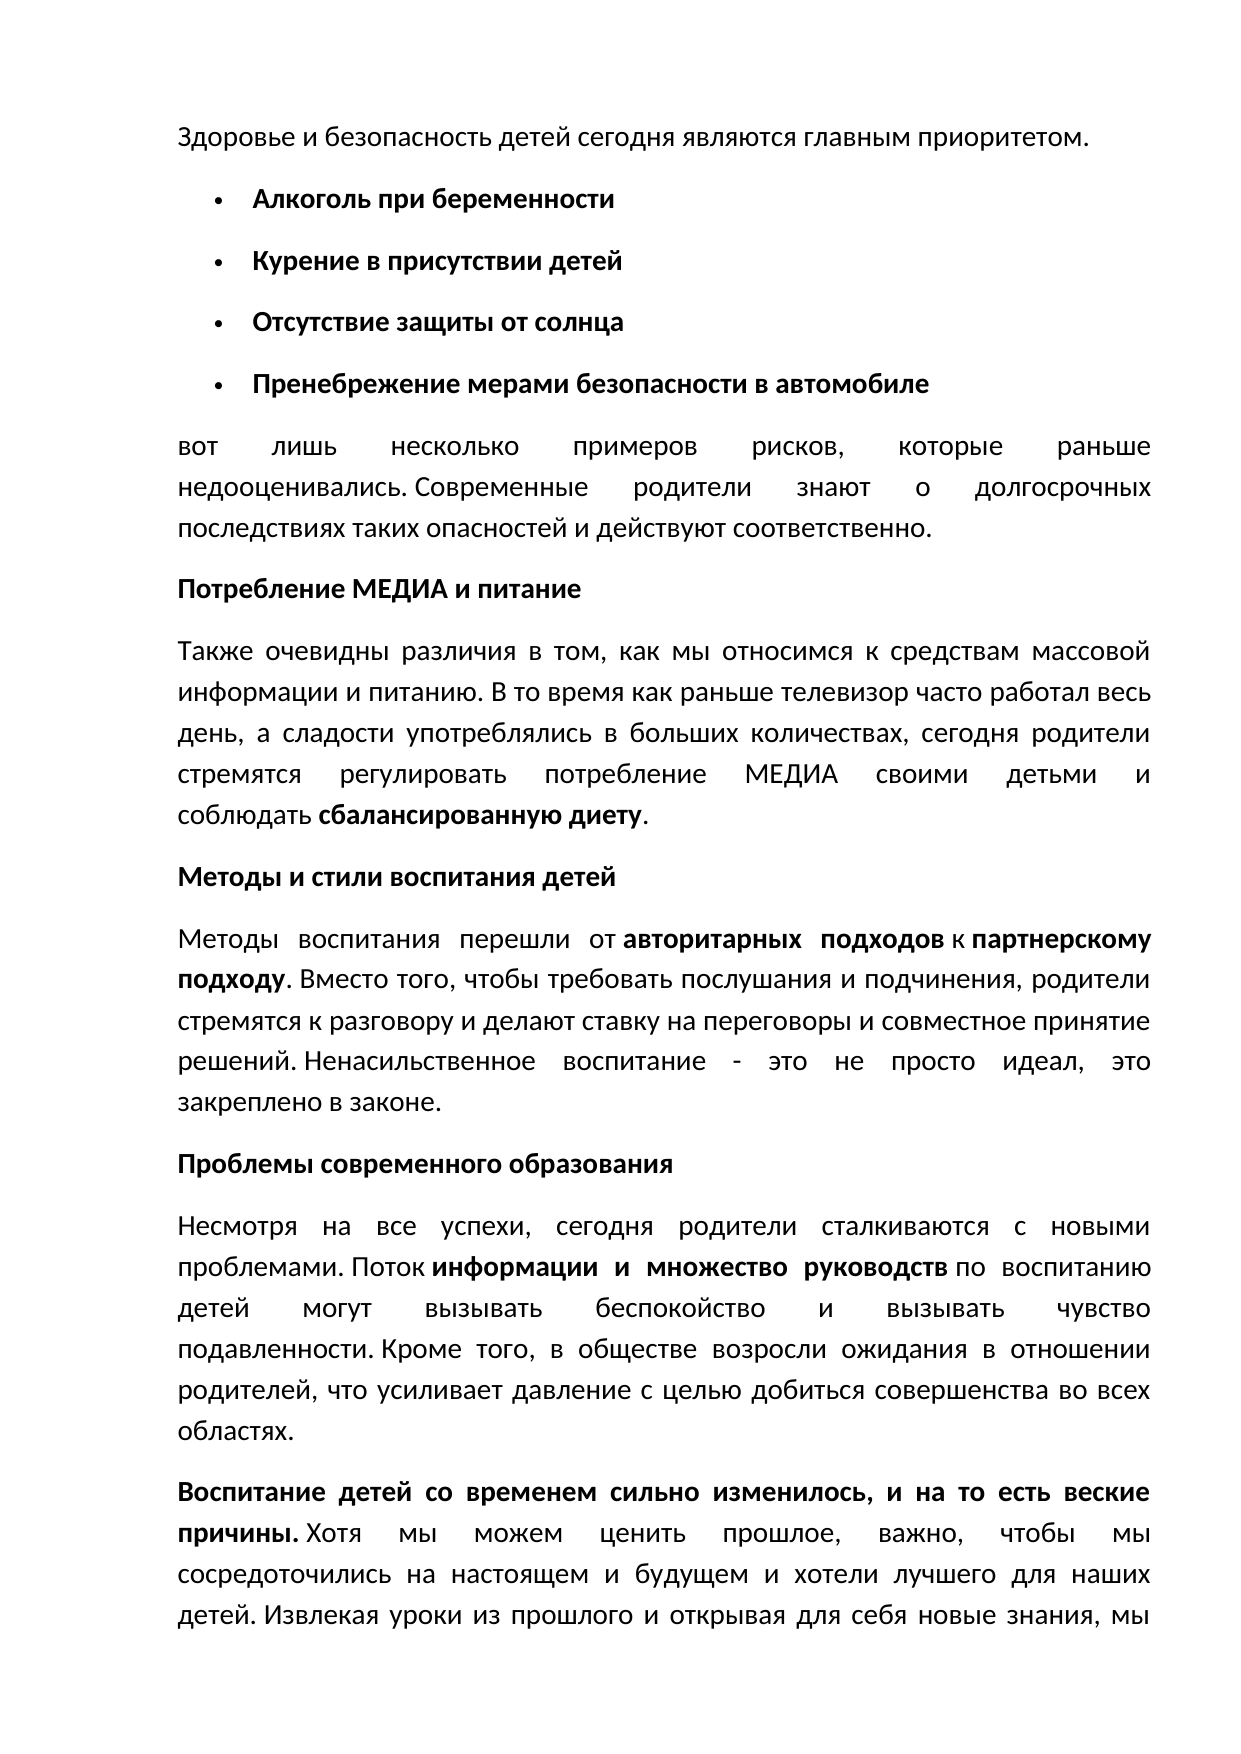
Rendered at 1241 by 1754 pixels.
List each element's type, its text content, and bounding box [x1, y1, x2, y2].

text Методы воспитания перешли от авторитарных подходов к партнерскому подходу. Вместо того, чтобы требовать послушания и подчинения, родители стремятся к разговору и делают ставку на переговоры и совместное принятие решений. Ненасильственное воспитание - это не просто идеал, это закреплено в законе. [177, 920, 1152, 1119]
list Алкоголь при беременности [215, 180, 1152, 216]
text Проблемы современного образования [177, 1145, 1152, 1181]
text Потребление МЕДИА и питание [177, 571, 1152, 606]
text вот лишь несколько примеров рисков, которые раньше недооценивались. Современные родители знают о долгосрочных последствиях таких опасностей и действуют соответственно. [177, 427, 1152, 544]
text Методы и стили воспитания детей [177, 858, 1152, 893]
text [177, 1473, 1152, 1632]
list Курение в присутствии детей [215, 242, 1152, 277]
list Пренебрежение мерами безопасности в автомобиле [215, 365, 1152, 401]
list Отсутствие защиты от солнца [215, 303, 1152, 339]
text Также очевидны различия в том, как мы относимся к средствам массовой информации и питанию. В то время как раньше телевизор часто работал весь день, а сладости употреблялись в больших количествах, сегодня родители стремятся регулировать потребление МЕДИА своими детьми и соблюдать сбалансированную диету. [177, 632, 1152, 832]
text Несмотря на все успехи, сегодня родители сталкиваются с новыми проблемами. Поток информации и множество руководств по воспитанию детей могут вызывать беспокойство и вызывать чувство подавленности. Кроме того, в обществе возросли ожидания в отношении родителей, что усиливает давление с целью добиться совершенства во всех областях. [177, 1207, 1152, 1447]
text Здоровье и безопасность детей сегодня являются главным приоритетом. [177, 118, 1152, 154]
